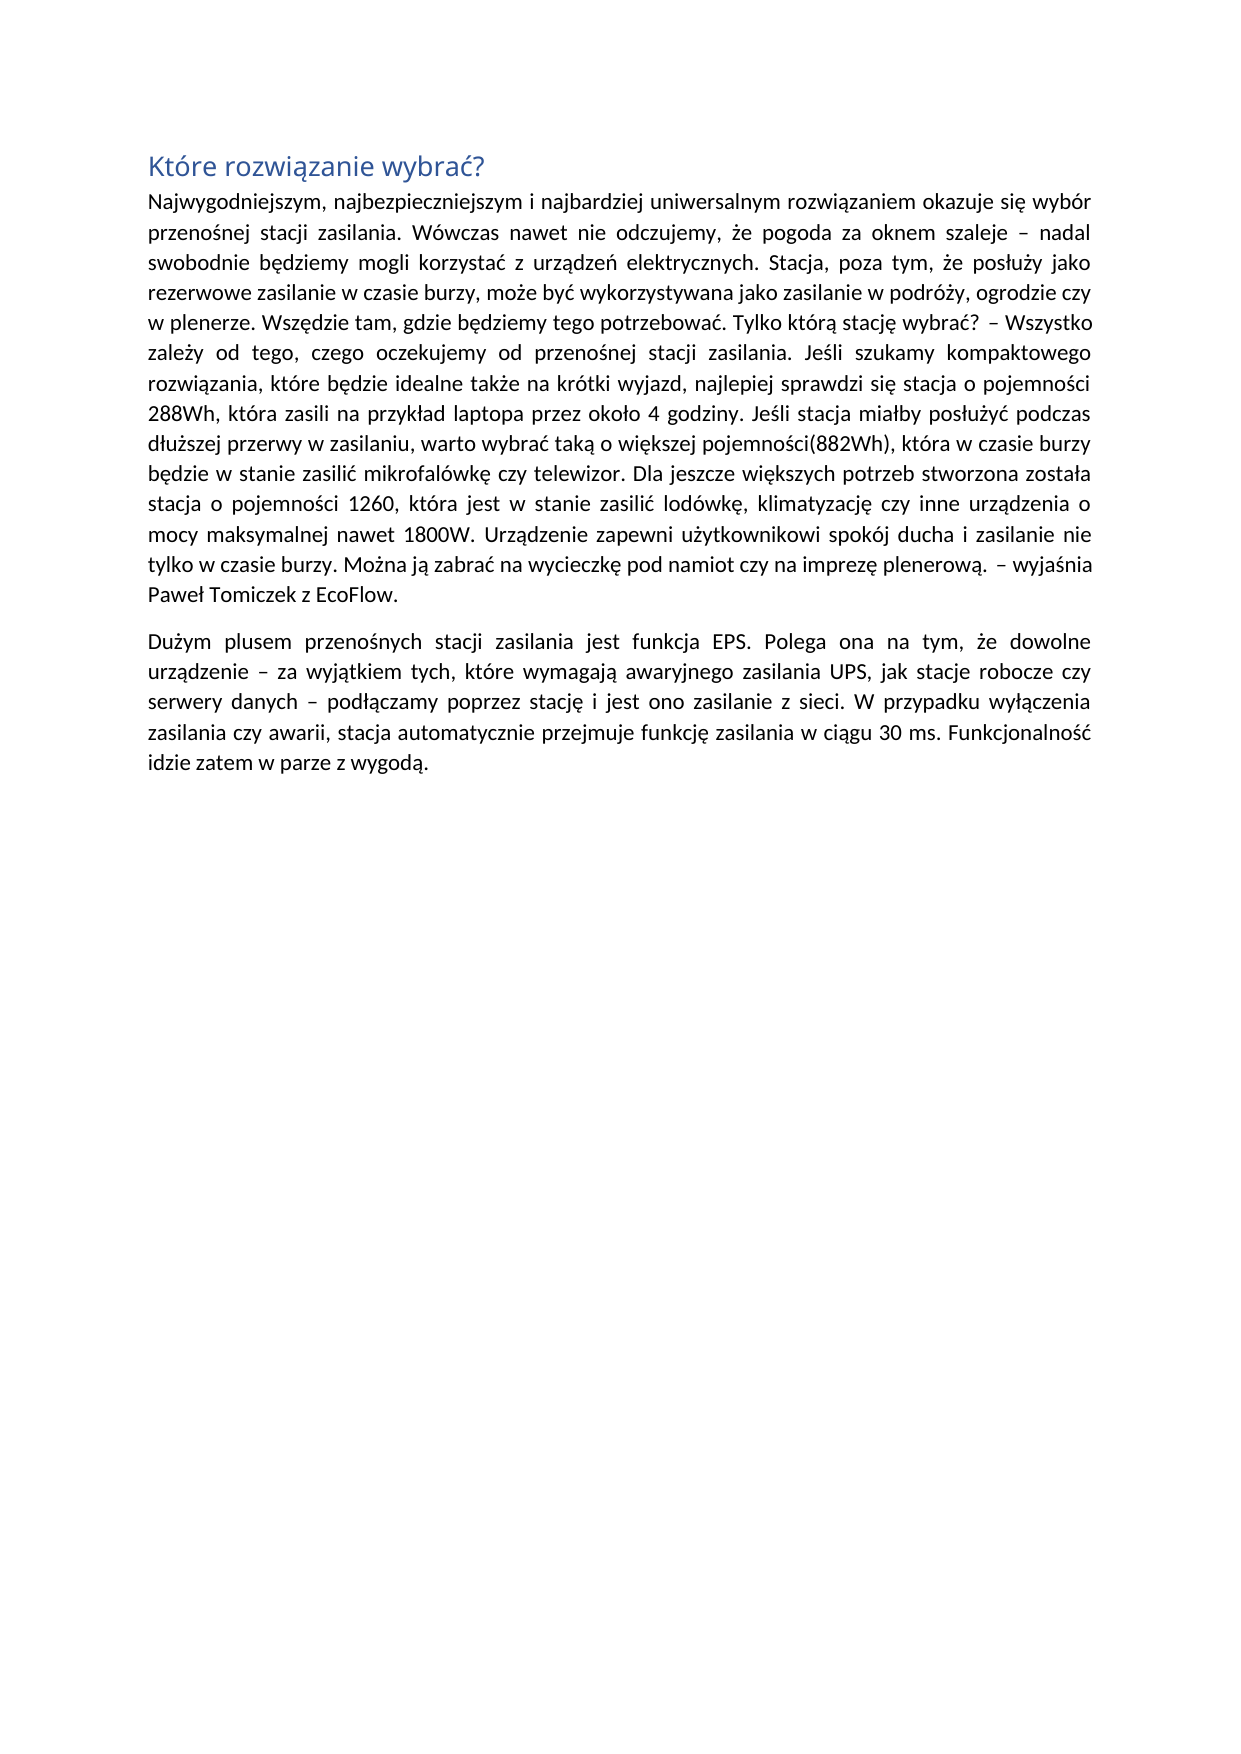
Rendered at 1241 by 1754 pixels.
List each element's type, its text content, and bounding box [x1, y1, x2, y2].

subtitle Które rozwiązanie wybrać? [148, 148, 1093, 184]
text Dużym plusem przenośnych stacji zasilania jest funkcja EPS. Polega ona na tym, że dowolne urządzenie – za wyjątkiem tych, które wymagają awaryjnego zasilania UPS, jak stacje robocze czy serwery danych – podłączamy poprzez stację i jest ono zasilanie z sieci. W przypadku wyłączenia zasilania czy awarii, stacja automatycznie przejmuje funkcję zasilania w ciągu 30 ms. Funkcjonalność idzie zatem w parze z wygodą. [148, 627, 1093, 776]
text Najwygodniejszym, najbezpieczniejszym i najbardziej uniwersalnym rozwiązaniem okazuje się wybór przenośnej stacji zasilania. Wówczas nawet nie odczujemy, że pogoda za oknem szaleje – nadal swobodnie będziemy mogli korzystać z urządzeń elektrycznych. Stacja, poza tym, że posłuży jako rezerwowe zasilanie w czasie burzy, może być wykorzystywana jako zasilanie w podróży, ogrodzie czy w plenerze. Wszędzie tam, gdzie będziemy tego potrzebować. Tylko którą stację wybrać? – Wszystko zależy od tego, czego oczekujemy od przenośnej stacji zasilania. Jeśli szukamy kompaktowego rozwiązania, które będzie idealne także na krótki wyjazd, najlepiej sprawdzi się stacja o pojemności 288Wh, która zasili na przykład laptopa przez około 4 godziny. Jeśli stacja miałby posłużyć podczas dłuższej przerwy w zasilaniu, warto wybrać taką o większej pojemności(882Wh), która w czasie burzy będzie w stanie zasilić mikrofalówkę czy telewizor. Dla jeszcze większych potrzeb stworzona została stacja o pojemności 1260, która jest w stanie zasilić lodówkę, klimatyzację czy inne urządzenia o mocy maksymalnej nawet 1800W. Urządzenie zapewni użytkownikowi spokój ducha i zasilanie nie tylko w czasie burzy. Można ją zabrać na wycieczkę pod namiot czy na imprezę plenerową. – wyjaśnia Paweł Tomiczek z EcoFlow. [148, 187, 1093, 608]
